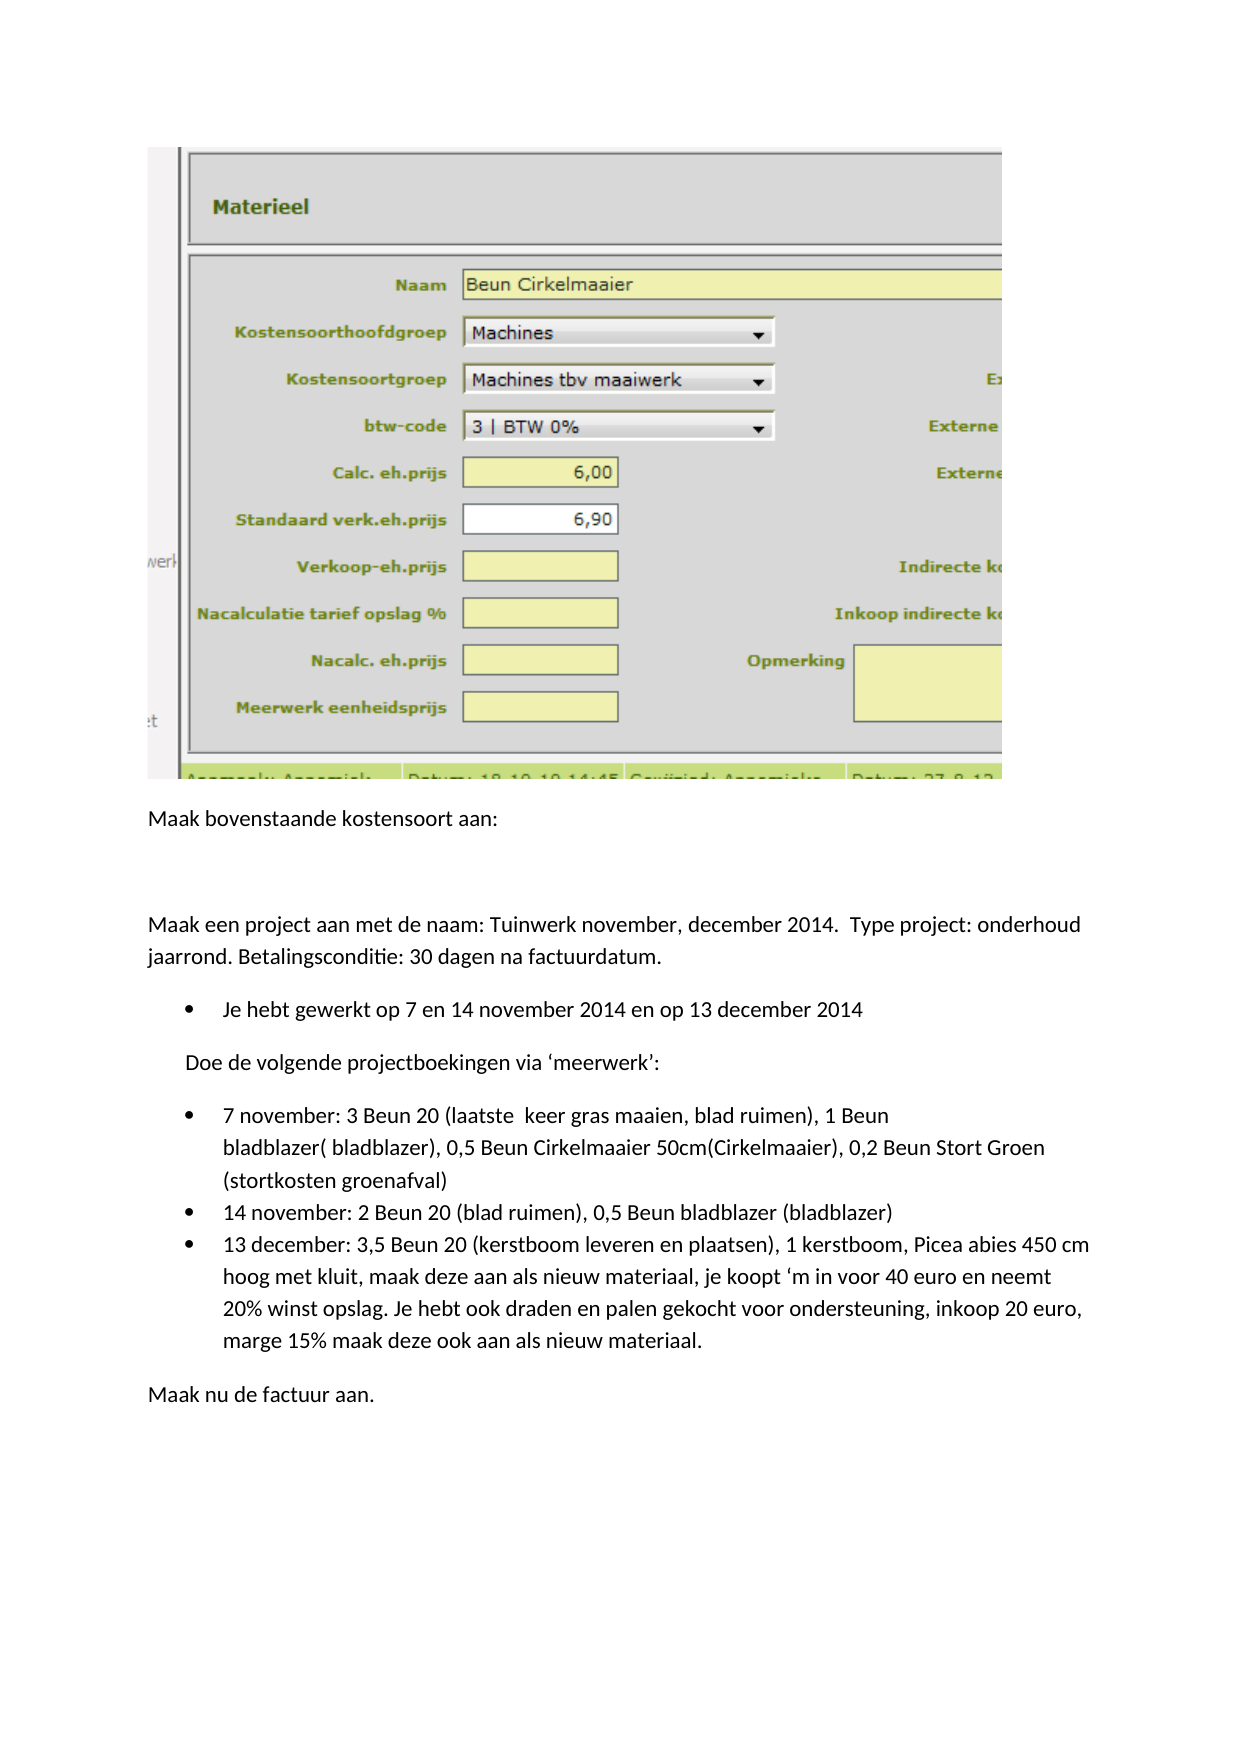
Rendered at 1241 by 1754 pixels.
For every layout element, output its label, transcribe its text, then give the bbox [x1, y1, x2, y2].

list Je hebt gewerkt op 7 en 14 november 2014 en op 13 december 2014 [185, 995, 1093, 1023]
text Maak bovenstaande kostensoort aan: [148, 804, 1093, 832]
list 7 november: 3 Beun 20 (laatste keer gras maaien, blad ruimen), 1 Beun bladblazer( bladblazer), 0,5 Beun Cirkelmaaier 50cm(Cirkelmaaier), 0,2 Beun Stort Groen (stortkosten groenafval) [185, 1101, 1093, 1194]
list 14 november: 2 Beun 20 (blad ruimen), 0,5 Beun bladblazer (bladblazer) [185, 1198, 1093, 1226]
text Maak een project aan met de naam: Tuinwerk november, december 2014. Type project: onderhoud jaarrond. Betalingsconditie: 30 dagen na factuurdatum. [148, 910, 1093, 970]
text Doe de volgende projectboekingen via ‘meerwerk’: [185, 1048, 1093, 1076]
list 13 december: 3,5 Beun 20 (kerstboom leveren en plaatsen), 1 kerstboom, Picea abies 450 cm hoog met kluit, maak deze aan als nieuw materiaal, je koopt ‘m in voor 40 euro en neemt 20% winst opslag. Je hebt ook draden en palen gekocht voor ondersteuning, inkoop 20 euro, marge 15% maak deze ook aan als nieuw materiaal. [185, 1230, 1093, 1355]
picture [147, 147, 1002, 779]
text Maak nu de factuur aan. [148, 1380, 1093, 1408]
